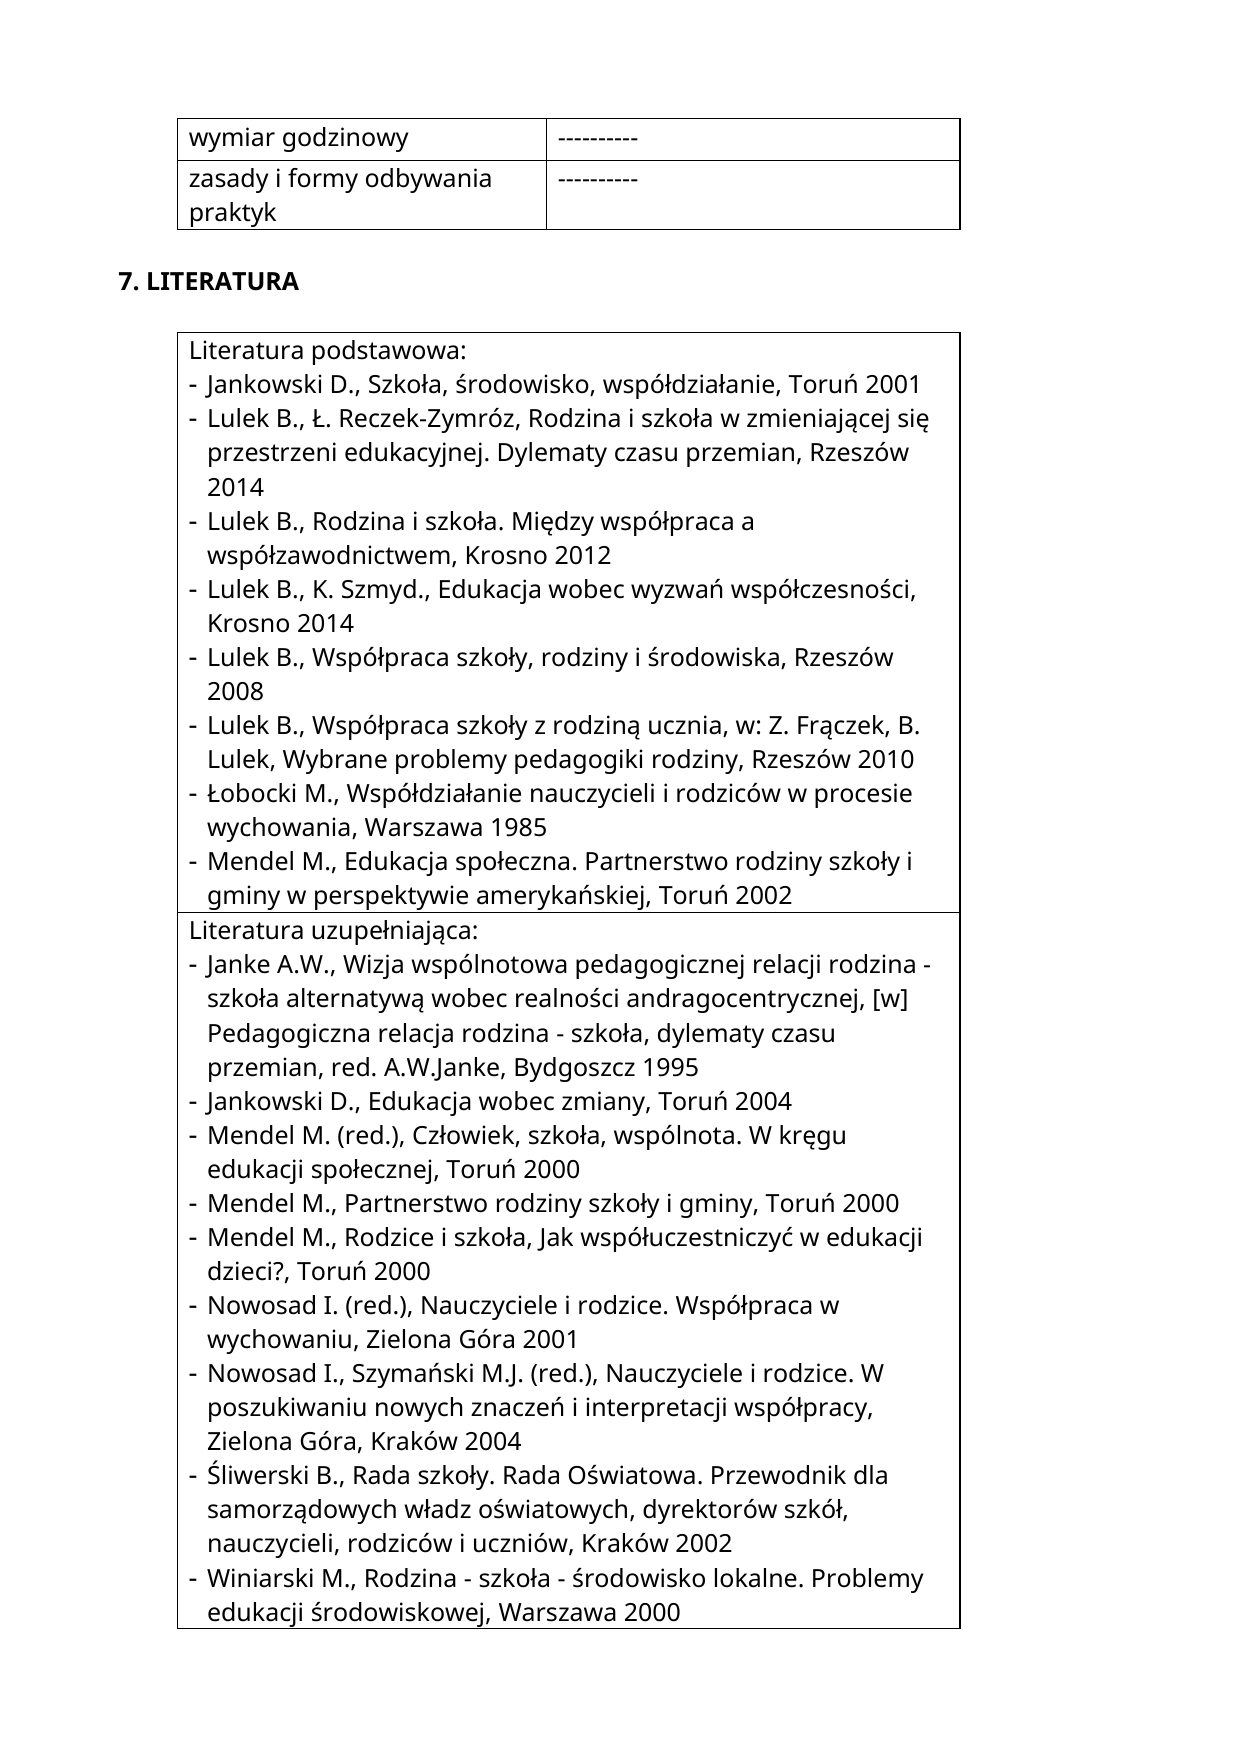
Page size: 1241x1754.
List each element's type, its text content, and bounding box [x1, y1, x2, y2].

table_cell Literatura uzupełniająca: Janke A.W., Wizja wspólnotowa pedagogicznej relacji rodzina - szkoła alternatywą wobec realności andragocentrycznej, [w] Pedagogiczna relacja rodzina - szkoła, dylematy czasu przemian, red. A.W.Janke, Bydgoszcz 1995 Jankowski D., Edukacja wobec zmiany, Toruń 2004 Mendel M. (red.), Człowiek, szkoła, wspólnota. W kręgu edukacji społecznej, Toruń 2000 Mendel M., Partnerstwo rodziny szkoły i gminy, Toruń 2000 Mendel M., Rodzice i szkoła, Jak współuczestniczyć w edukacji dzieci?, Toruń 2000 Nowosad I. (red.), Nauczyciele i rodzice. Współpraca w wychowaniu, Zielona Góra 2001 Nowosad I., Szymański M.J. (red.), Nauczyciele i rodzice. W poszukiwaniu nowych znaczeń i interpretacji współpracy, Zielona Góra, Kraków 2004 Śliwerski B., Rada szkoły. Rada Oświatowa. Przewodnik dla samorządowych władz oświatowych, dyrektorów szkół, nauczycieli, rodziców i uczniów, Kraków 2002 Winiarski M., Rodzina - szkoła - środowisko lokalne. Problemy edukacji środowiskowej, Warszawa 2000 [178, 913, 959, 1628]
table_cell ---------- [547, 161, 959, 229]
table_cell zasady i formy odbywania praktyk [178, 161, 546, 229]
table_header wymiar godzinowy [178, 119, 546, 159]
text 7. LITERATURA [118, 264, 1122, 298]
table_header ---------- [547, 119, 959, 159]
table_header Literatura podstawowa: Jankowski D., Szkoła, środowisko, współdziałanie, Toruń 2001 Lulek B., Ł. Reczek-Zymróz, Rodzina i szkoła w zmieniającej się przestrzeni edukacyjnej. Dylematy czasu przemian, Rzeszów 2014 Lulek B., Rodzina i szkoła. Między współpraca a współzawodnictwem, Krosno 2012 Lulek B., K. Szmyd., Edukacja wobec wyzwań współczesności, Krosno 2014 Lulek B., Współpraca szkoły, rodziny i środowiska, Rzeszów 2008 Lulek B., Współpraca szkoły z rodziną ucznia, w: Z. Frączek, B. Lulek, Wybrane problemy pedagogiki rodziny, Rzeszów 2010 Łobocki M., Współdziałanie nauczycieli i rodziców w procesie wychowania, Warszawa 1985 Mendel M., Edukacja społeczna. Partnerstwo rodziny szkoły i gminy w perspektywie amerykańskiej, Toruń 2002 [178, 333, 959, 912]
